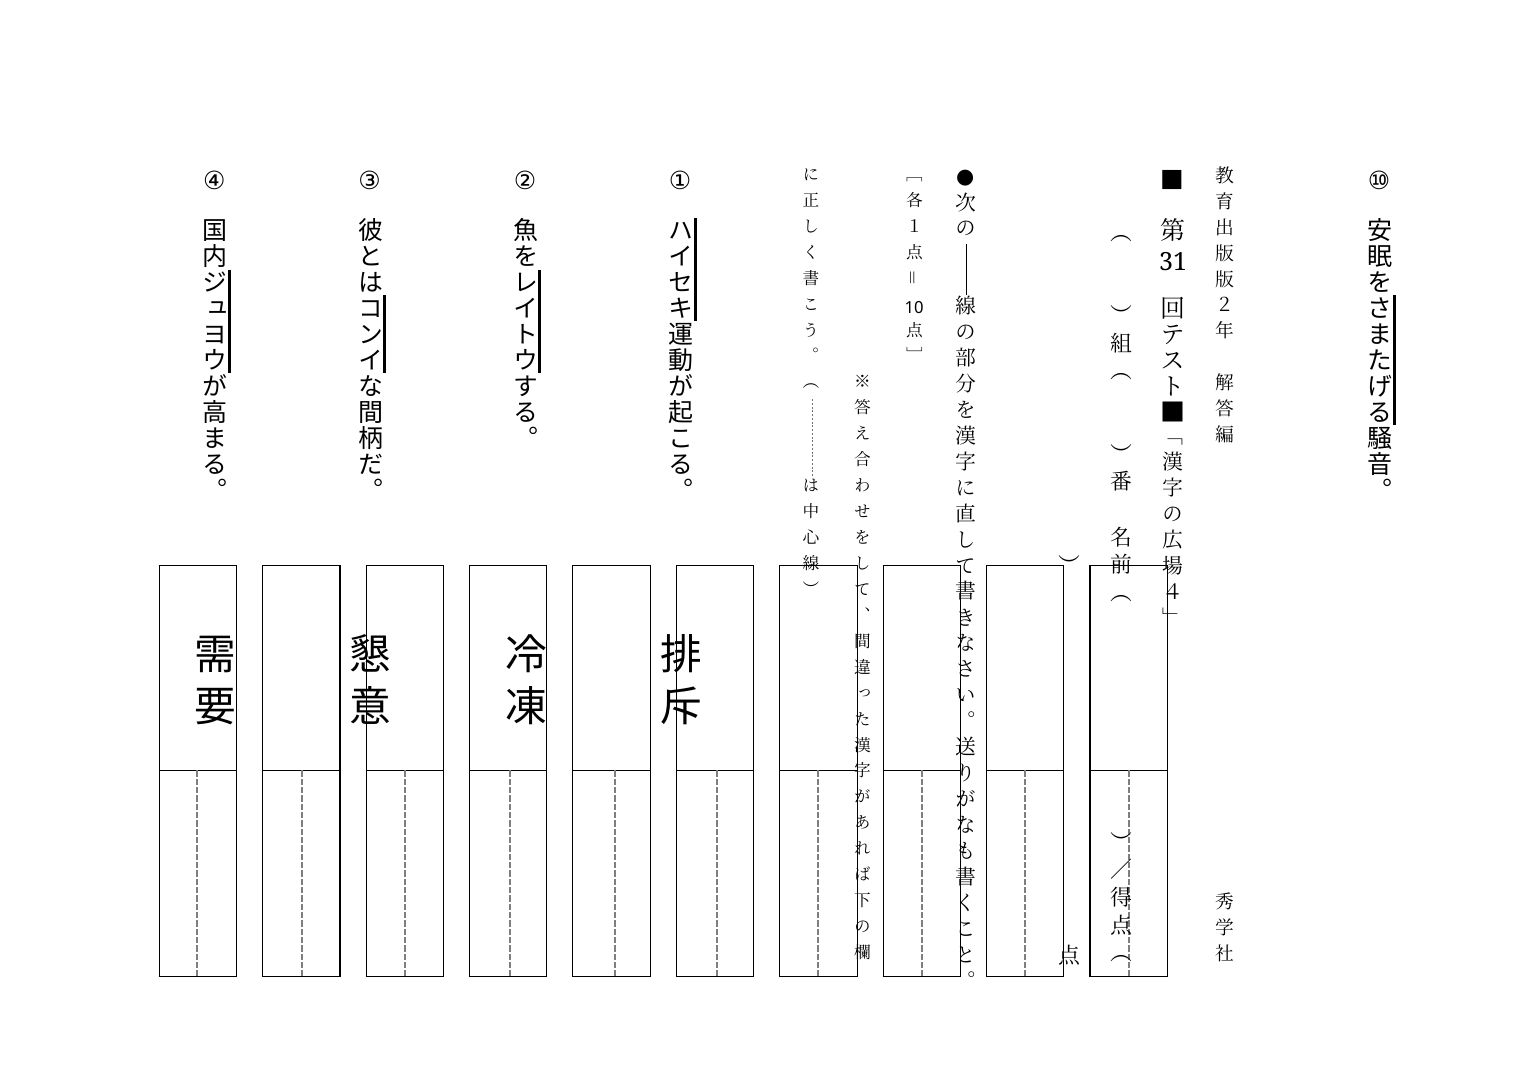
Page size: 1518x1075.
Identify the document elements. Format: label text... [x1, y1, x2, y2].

text ①ハイセキ運動が起こる。 排斥 [629, 166, 733, 969]
text ⑩安眠をさまたげる騒音。 [1354, 166, 1406, 969]
text ④国内ジュヨウが高まる。 需要 [163, 166, 267, 969]
text ③彼とはコンイな間柄だ。 懇意 [319, 166, 422, 969]
text 教育出版版２年 解答編 秀学社 [1199, 166, 1251, 969]
text ※答え合わせをして、間違った漢字があれば下の欄に正しく書こう。（ は中心線） [785, 166, 888, 969]
text ●次の 線の部分を漢字に直して書きなさい。送りがなも書くこと。［各１点＝10点］ [888, 166, 992, 969]
text ②魚をレイトウする。 冷凍 [474, 166, 578, 969]
text ■第31回テスト■「漢字の広場４」 [1147, 166, 1199, 969]
text （ ）組（ ）番 名前（ ）／得点（ ）点 [1043, 166, 1147, 969]
